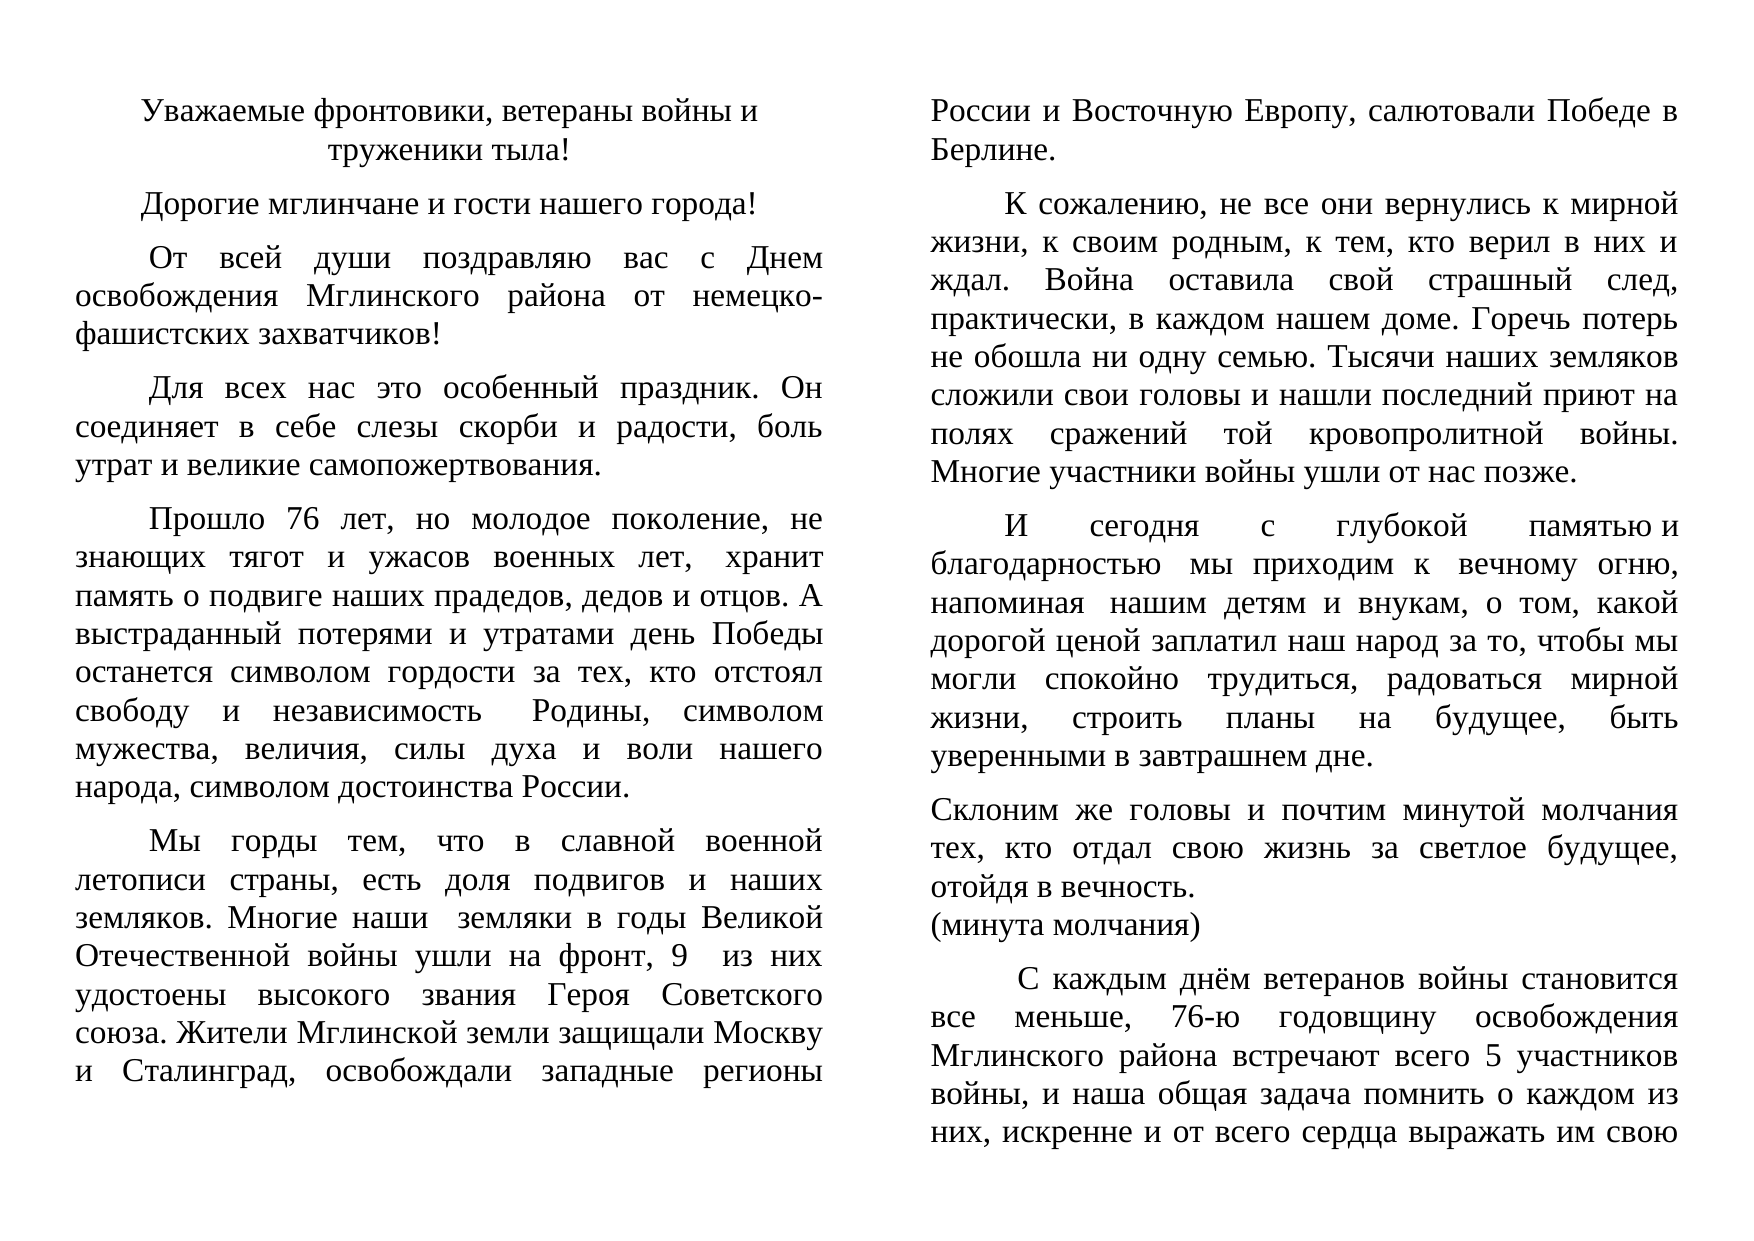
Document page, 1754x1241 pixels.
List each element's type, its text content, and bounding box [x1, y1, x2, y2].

text Склоним же головы и почтим минутой молчания тех, кто отдал свою жизнь за светлое будущее, отойдя в вечность. [930, 789, 1679, 904]
text (минута молчания) [930, 904, 1679, 942]
text Мы горды тем, что в славной военной летописи страны, есть доля подвигов и наших земляков. Многие наши земляки в годы Великой Отечественной войны ушли на фронт, 9 из них удостоены высокого звания Героя Советского союза. Жители Мглинской земли защищали Москву и Сталинград, освобождали западные регионы России и Восточную Европу, салютовали Победе в Берлине. [930, 91, 1679, 167]
text Прошло 76 лет, но молодое поколение, не знающих тягот и ужасов военных лет, хранит память о подвиге наших прадедов, дедов и отцов. А выстраданный потерями и утратами день Победы останется символом гордости за тех, кто отстоял свободу и независимость Родины, символом мужества, величия, силы духа и воли нашего народа, символом достоинства России. [75, 498, 824, 805]
text Дорогие мглинчане и гости нашего города! [75, 183, 824, 221]
text К сожалению, не все они вернулись к мирной жизни, к своим родным, к тем, кто верил в них и ждал. Война оставила свой страшный след, практически, в каждом нашем доме. Горечь потерь не обошла ни одну семью. Тысячи наших земляков сложили свои головы и нашли последний приют на полях сражений той кровопролитной войны. Многие участники войны ушли от нас позже. [930, 183, 1679, 489]
text Мы горды тем, что в славной военной летописи страны, есть доля подвигов и наших земляков. Многие наши земляки в годы Великой Отечественной войны ушли на фронт, 9 из них удостоены высокого звания Героя Советского союза. Жители Мглинской земли защищали Москву и Сталинград, освобождали западные регионы России и Восточную Европу, салютовали Победе в Берлине. [75, 820, 824, 1089]
text И сегодня с глубокой памятью и благодарностью мы приходим к вечному огню, напоминая нашим детям и внукам, о том, какой дорогой ценой заплатил наш народ за то, чтобы мы могли спокойно трудиться, радоваться мирной жизни, строить планы на будущее, быть уверенными в завтрашнем дне. [930, 505, 1679, 773]
text Для всех нас это особенный праздник. Он соединяет в себе слезы скорби и радости, боль утрат и великие самопожертвования. [75, 367, 824, 482]
text От всей души поздравляю вас с Днем освобождения Мглинского района от немецко-фашистских захватчиков! [75, 237, 824, 352]
text Уважаемые фронтовики, ветераны войны и труженики тыла! [75, 91, 824, 167]
